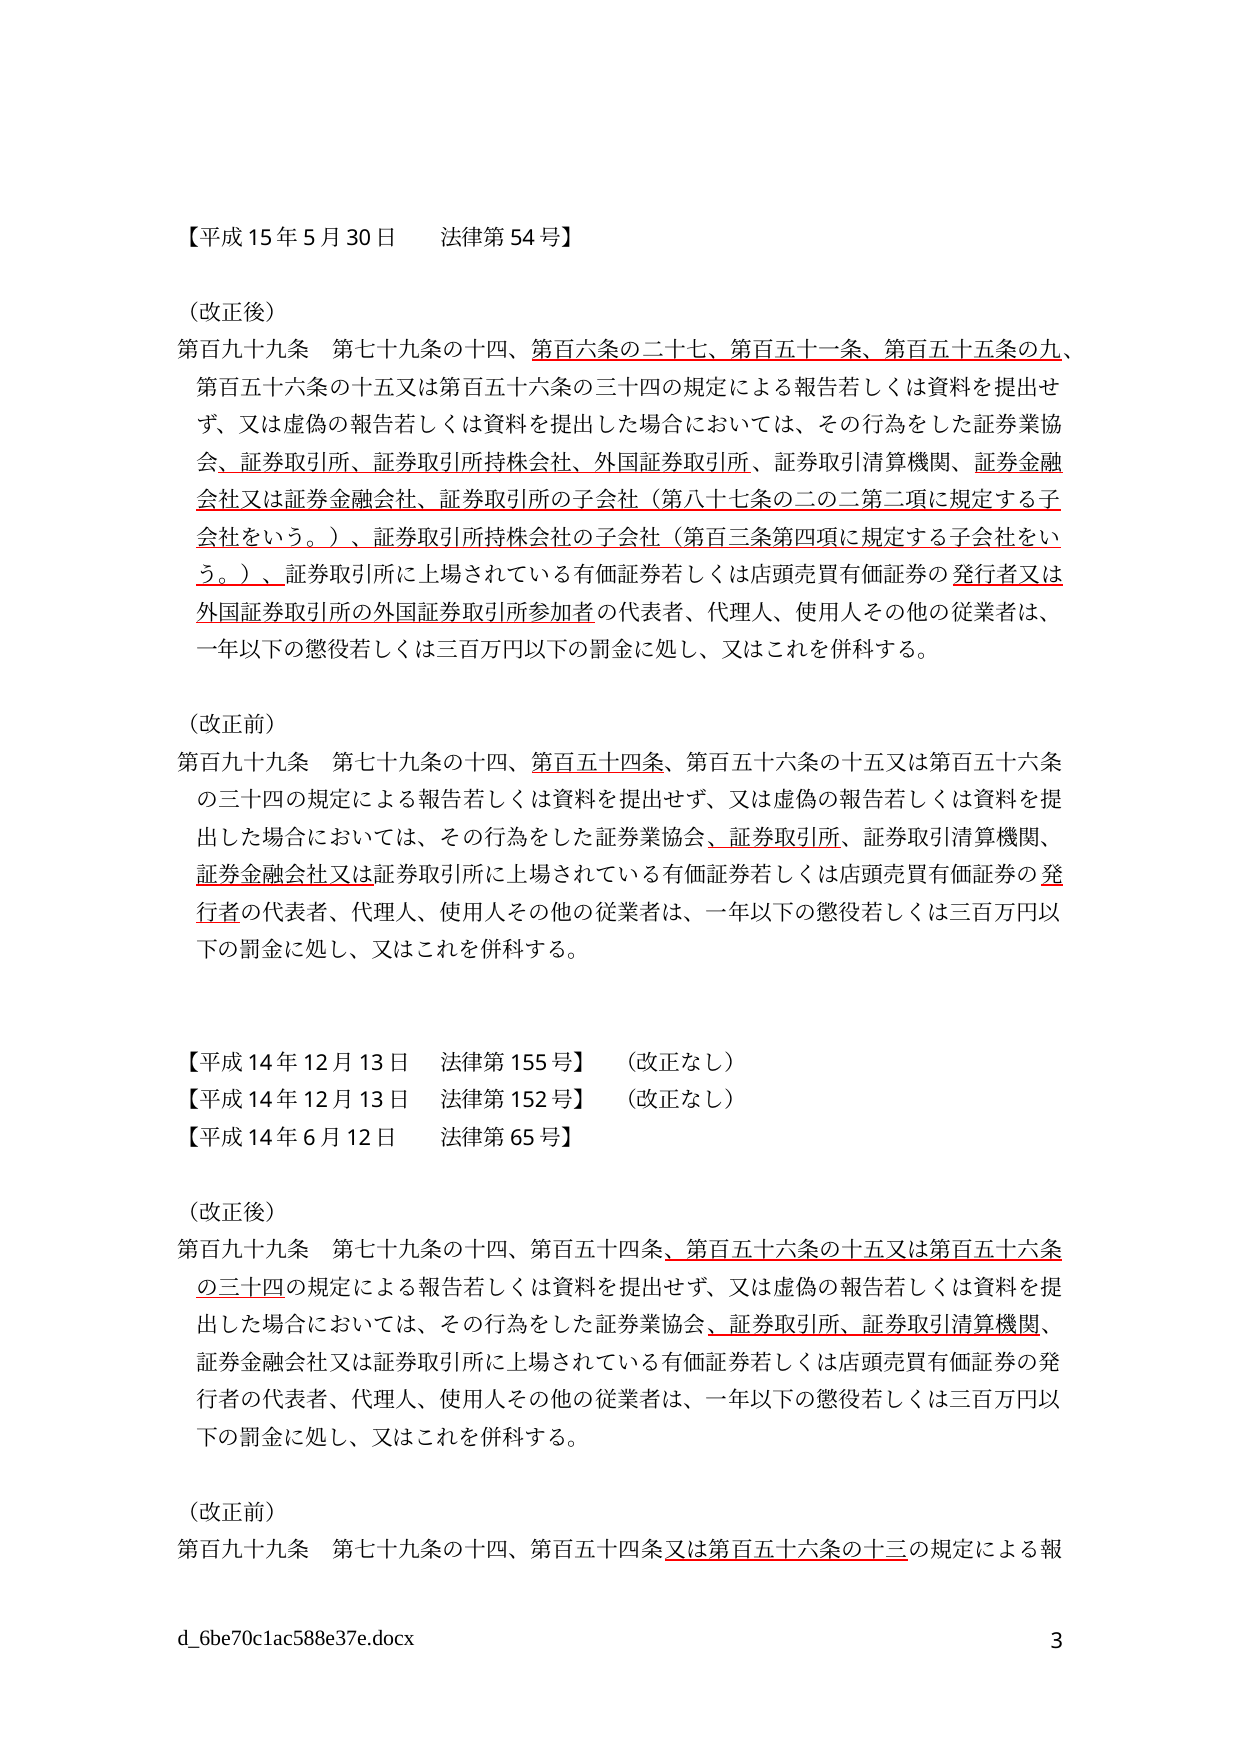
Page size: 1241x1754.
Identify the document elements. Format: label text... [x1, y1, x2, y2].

text 第百九十九条 第七十九条の十四、第百六条の二十七、第百五十一条、第百五十五条の九、第百五十六条の十五又は第百五十六条の三十四の規定による報告若しくは資料を提出せず、又は虚偽の報告若しくは資料を提出した場合においては、その行為をした証券業協会、証券取引所、証券取引所持株会社、外国証券取引所、証券取引清算機関、証券金融会社又は証券金融会社、証券取引所の子会社（第八十七条の二の二第二項に規定する子会社をいう。）、証券取引所持株会社の子会社（第百三条第四項に規定する子会社をいう。）、証券取引所に上場されている有価証券若しくは店頭売買有価証券の発行者又は外国証券取引所の外国証券取引所参加者の代表者、代理人、使用人その他の従業者は、一年以下の懲役若しくは三百万円以下の罰金に処し、又はこれを併科する。 [177, 329, 1063, 667]
text 【平成14年12月13日 法律第152号】 （改正なし） [177, 1079, 1063, 1117]
text 【平成15年5月30日 法律第54号】 [177, 217, 1063, 254]
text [177, 1529, 1063, 1567]
text 第百九十九条 第七十九条の十四、第百五十四条、第百五十六条の十五又は第百五十六条の三十四の規定による報告若しくは資料を提出せず、又は虚偽の報告若しくは資料を提出した場合においては、その行為をした証券業協会、証券取引所、証券取引清算機関、証券金融会社又は証券取引所に上場されている有価証券若しくは店頭売買有価証券の発行者の代表者、代理人、使用人その他の従業者は、一年以下の懲役若しくは三百万円以下の罰金に処し、又はこれを併科する。 [177, 1229, 1063, 1454]
text 【平成14年12月13日 法律第155号】 （改正なし） [177, 1042, 1063, 1079]
text （改正後） [177, 292, 1063, 329]
text （改正前） [177, 1492, 1063, 1529]
text 【平成14年6月12日 法律第65号】 [177, 1117, 1063, 1154]
text （改正後） [177, 1192, 1063, 1229]
text 第百九十九条 第七十九条の十四、第百五十四条、第百五十六条の十五又は第百五十六条の三十四の規定による報告若しくは資料を提出せず、又は虚偽の報告若しくは資料を提出した場合においては、その行為をした証券業協会、証券取引所、証券取引清算機関、証券金融会社又は証券取引所に上場されている有価証券若しくは店頭売買有価証券の発行者の代表者、代理人、使用人その他の従業者は、一年以下の懲役若しくは三百万円以下の罰金に処し、又はこれを併科する。 [177, 742, 1063, 967]
text （改正前） [177, 704, 1063, 742]
